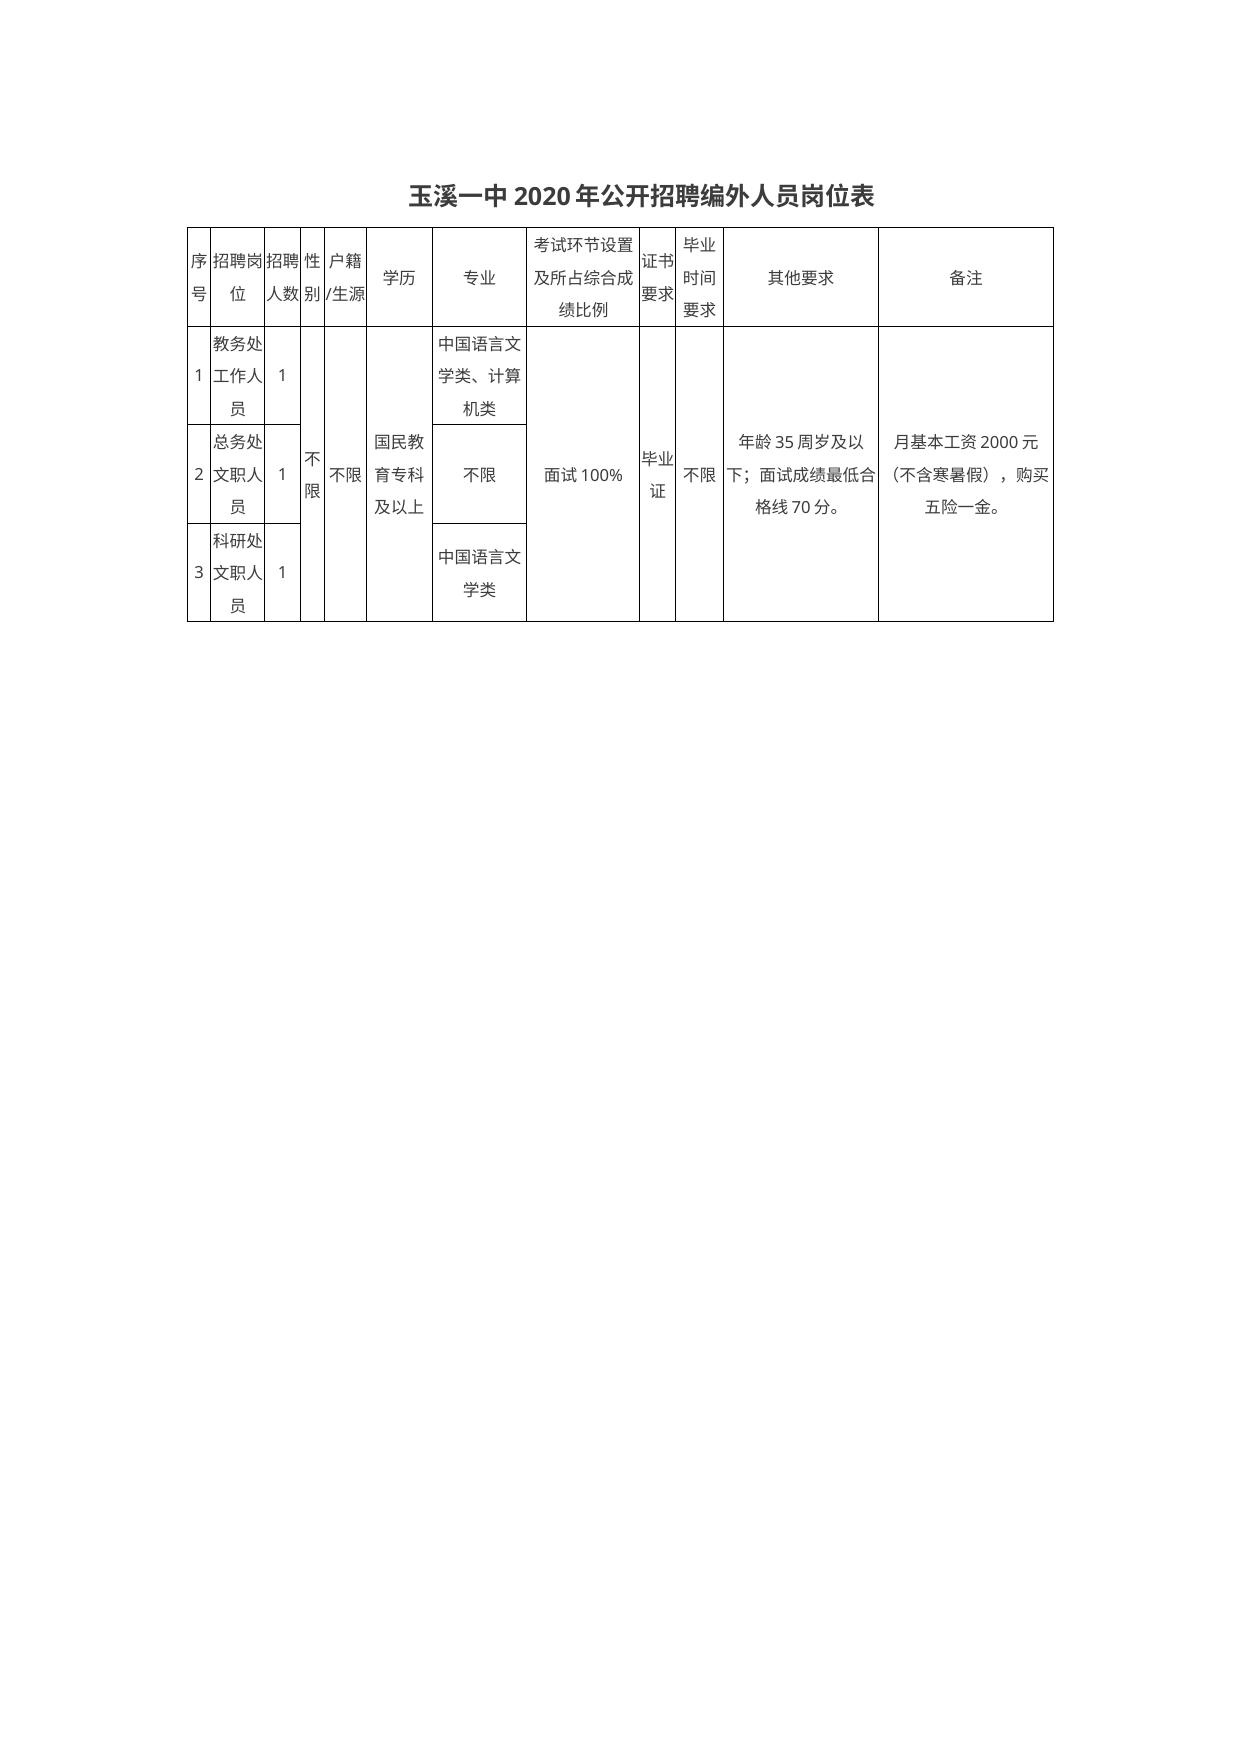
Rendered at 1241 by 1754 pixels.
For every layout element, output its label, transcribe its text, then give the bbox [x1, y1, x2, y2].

table_cell 1 [265, 524, 300, 621]
table_header 专业 [433, 228, 526, 326]
table_cell 1 [265, 327, 300, 424]
table_cell 中国语言文学类、计算机类 [433, 327, 526, 424]
table_cell 中国语言文学类 [433, 524, 526, 621]
table_cell 1 [188, 327, 210, 424]
table_cell 不限 [676, 327, 723, 621]
table_cell 年龄35周岁及以下；面试成绩最低合格线70分。 [724, 327, 878, 621]
table_cell 毕业证 [640, 327, 675, 621]
table_cell 面试100% [527, 327, 639, 621]
table_cell 月基本工资2000元（不含寒暑假），购买五险一金。 [879, 327, 1053, 621]
table_header 户籍 /生源 [325, 228, 366, 326]
table_header 毕业时间要求 [676, 228, 723, 326]
table_header 考试环节设置及所占综合成绩比例 [527, 228, 639, 326]
table_cell 1 [265, 425, 300, 523]
table_header 学历 [367, 228, 432, 326]
table_cell 2 [188, 425, 210, 523]
table_cell 国民教育专科及以上 [367, 327, 432, 621]
table_header 其他要求 [724, 228, 878, 326]
table_cell 不限 [301, 327, 324, 621]
table_header 招聘人数 [265, 228, 300, 326]
table_header 序号 [188, 228, 210, 326]
table_cell 科研处文职人员 [211, 524, 264, 621]
table_cell 总务处文职人员 [211, 425, 264, 523]
table_header 招聘岗位 [211, 228, 264, 326]
table_header 备注 [879, 228, 1053, 326]
table_cell 3 [188, 524, 210, 621]
table_cell 不限 [433, 425, 526, 523]
table_header 性别 [301, 228, 324, 326]
table_header 证书要求 [640, 228, 675, 326]
table_cell 不限 [325, 327, 366, 621]
text 玉溪一中2020年公开招聘编外人员岗位表 [187, 162, 1053, 227]
table_cell 教务处工作人员 [211, 327, 264, 424]
